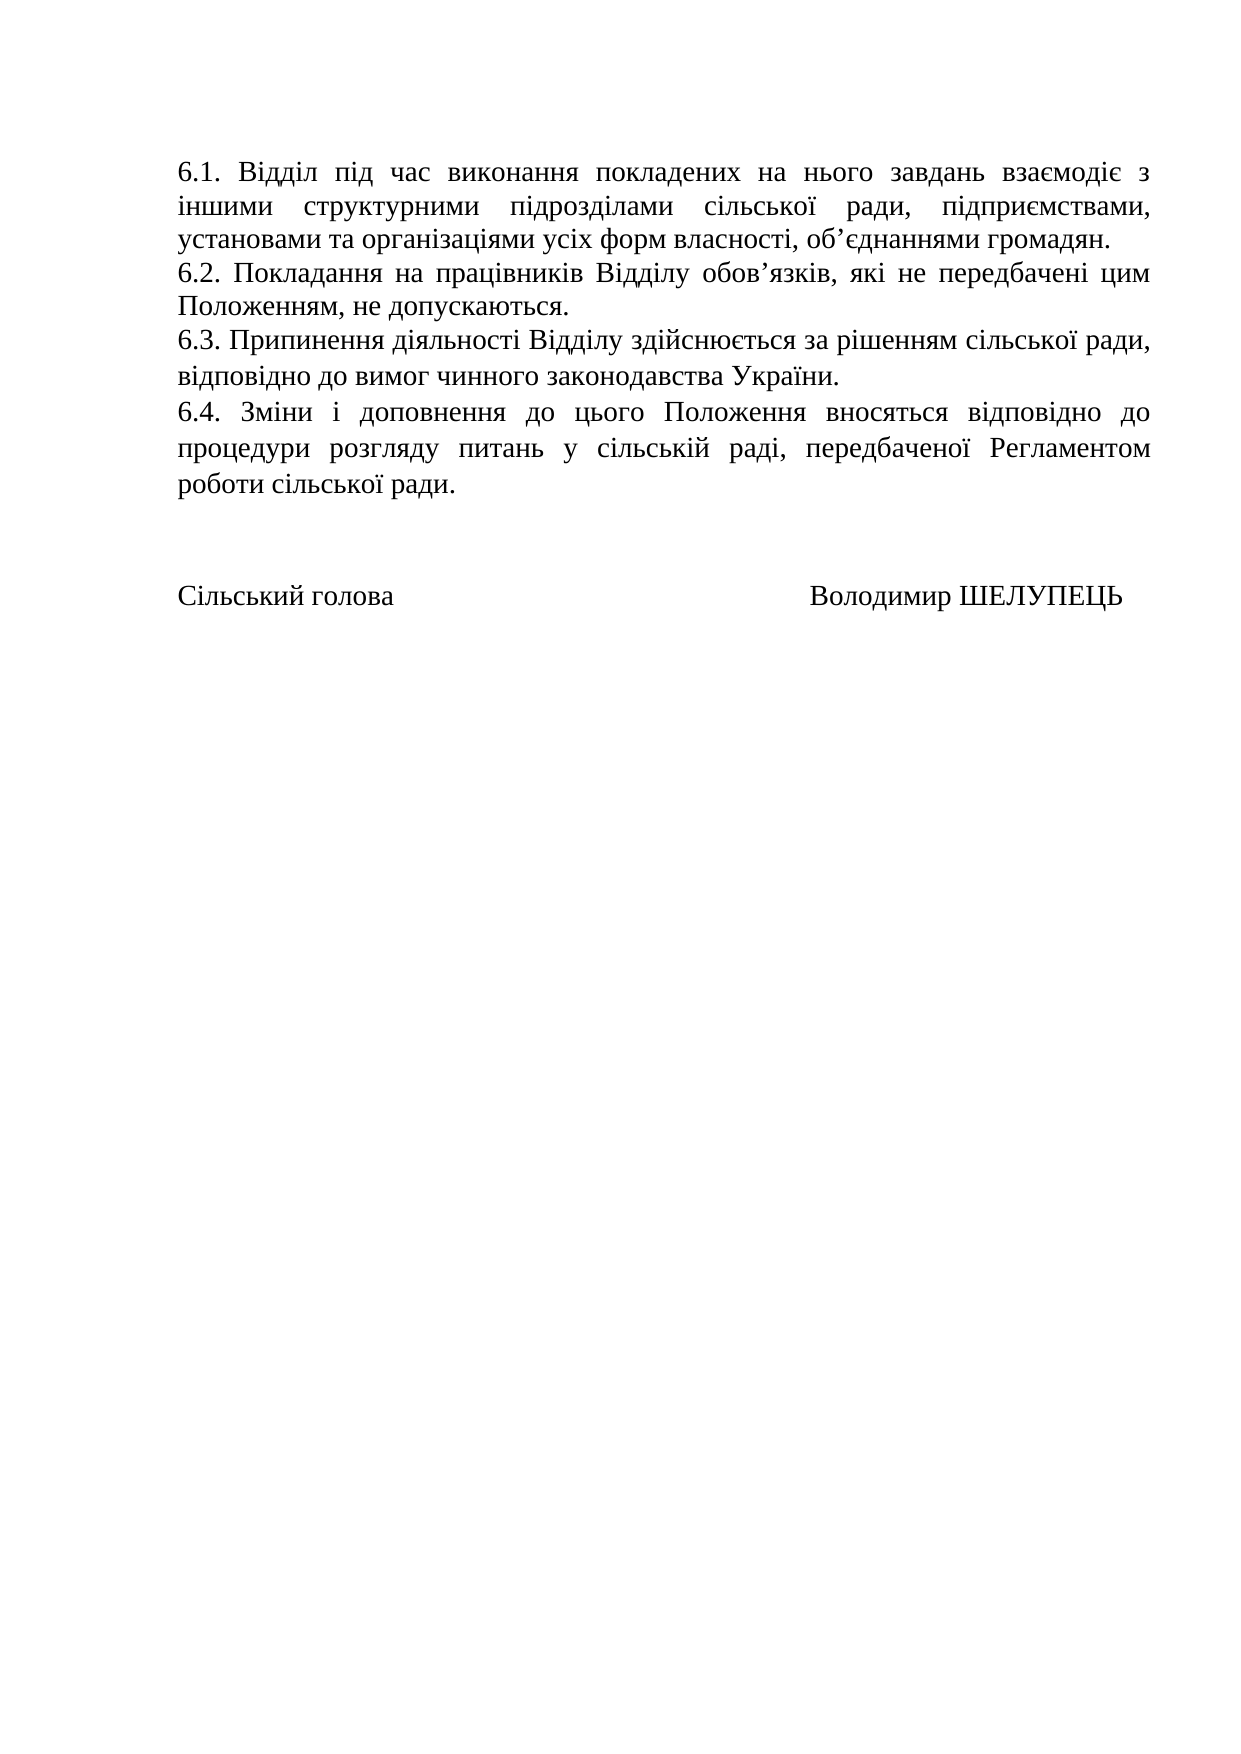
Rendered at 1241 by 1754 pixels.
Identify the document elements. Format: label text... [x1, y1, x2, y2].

text 6.4. Зміни і доповнення до цього Положення вносяться відповідно до процедури розгляду питань у сільській раді, передбаченої Регламентом роботи сільської ради. [177, 394, 1152, 500]
text 6.2. Покладання на працівників Відділу обов’язків, які не передбачені цим Положенням, не допускаються. [177, 255, 1152, 322]
text 6.3. Припинення діяльності Відділу здійснюється за рішенням сільської ради, відповідно до вимог чинного законодавства України. [177, 322, 1152, 392]
text 6.1. Відділ під час виконання покладених на нього завдань взаємодіє з іншими структурними підрозділами сільської ради, підприємствами, установами та організаціями усіх форм власності, об’єднаннями громадян. [177, 154, 1152, 255]
text Сільський голова Володимир ШЕЛУПЕЦЬ [177, 578, 1152, 611]
